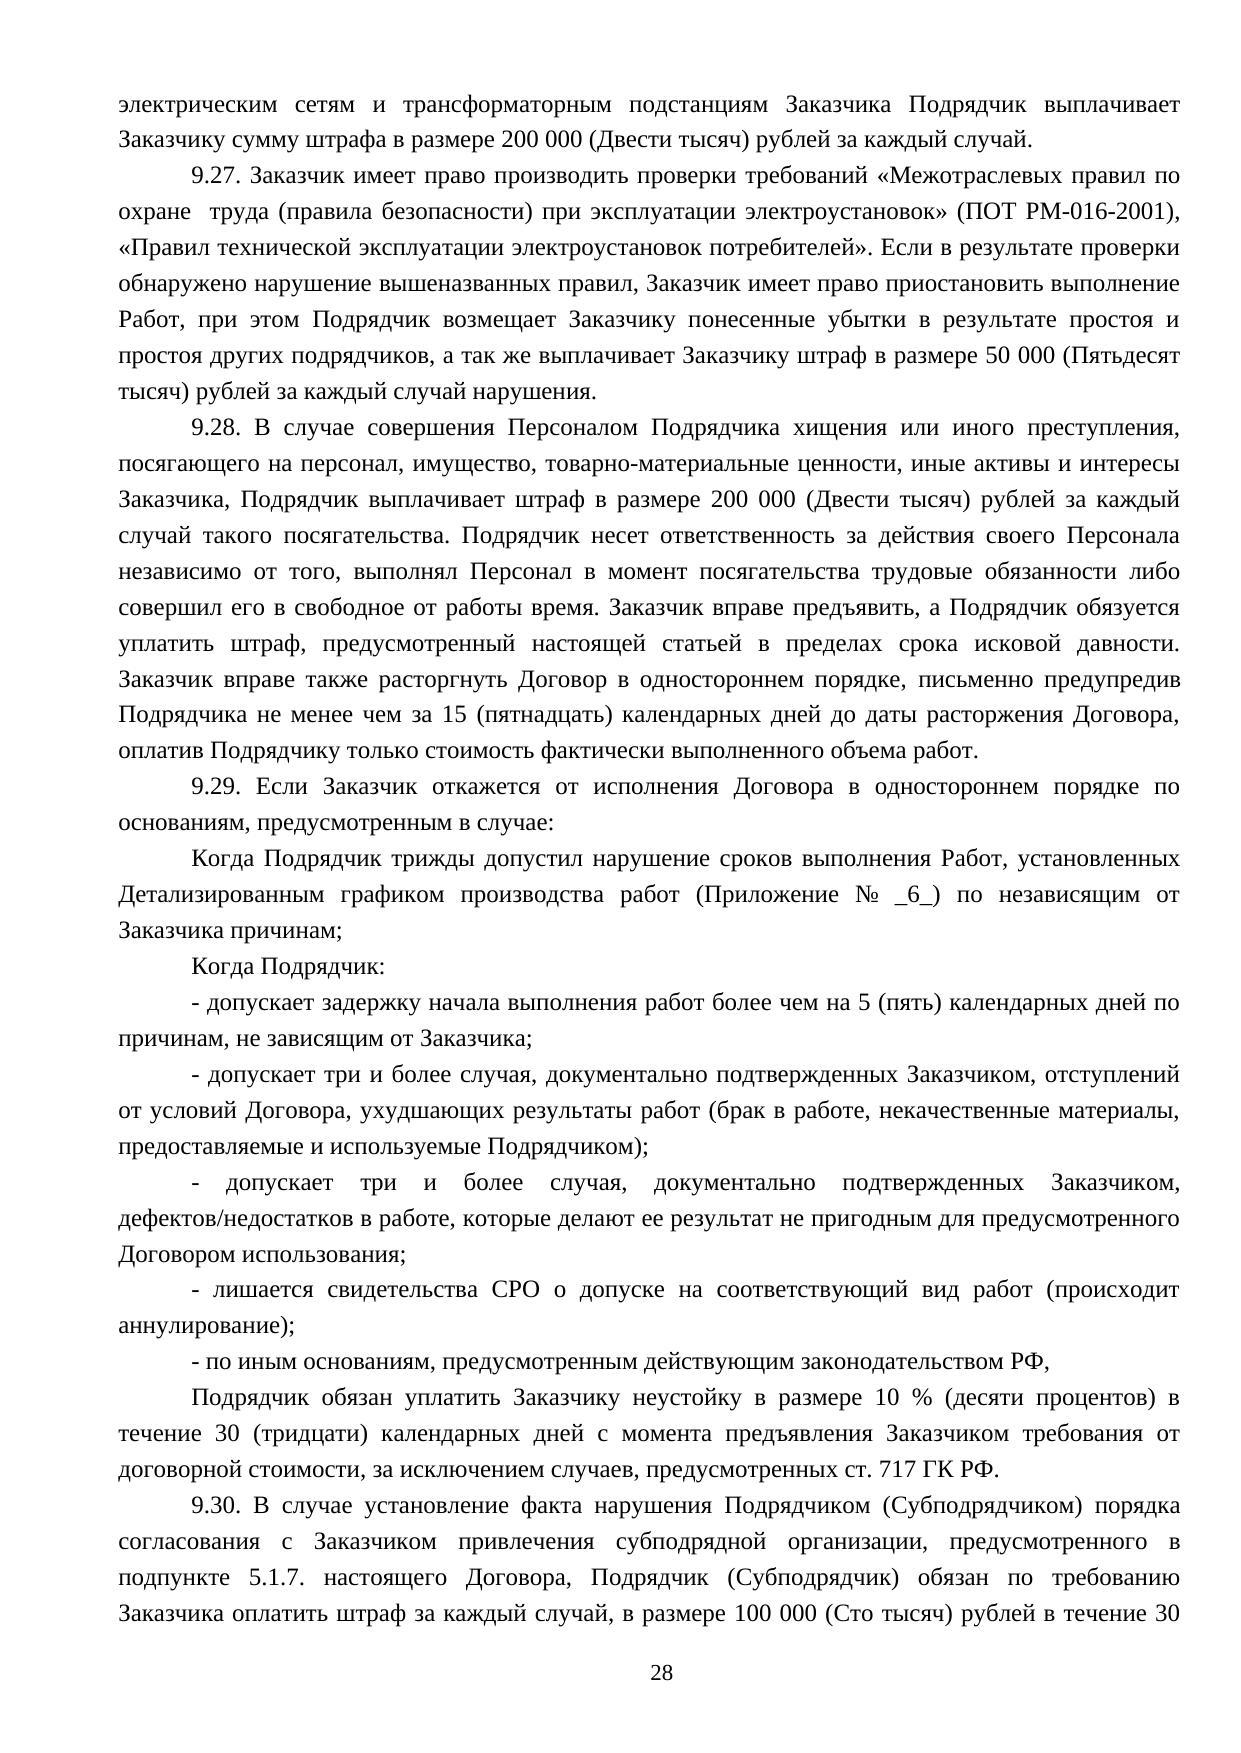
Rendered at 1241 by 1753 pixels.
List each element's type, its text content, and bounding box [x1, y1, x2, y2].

text 9.29. Если Заказчик откажется от исполнения Договора в одностороннем порядке по основаниям, предусмотренным в случае: [118, 771, 1181, 836]
text Когда Подрядчик трижды допустил нарушение сроков выполнения Работ, установленных Детализированным графиком производства работ (Приложение № _6_) по независящим от Заказчика причинам; [118, 843, 1181, 944]
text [118, 89, 1181, 153]
text Когда Подрядчик: [118, 951, 1181, 980]
text 9.28. В случае совершения Персоналом Подрядчика хищения или иного преступления, посягающего на персонал, имущество, товарно-материальные ценности, иные активы и интересы Заказчика, Подрядчик выплачивает штраф в размере 200 000 (Двести тысяч) рублей за каждый случай такого посягательства. Подрядчик несет ответственность за действия своего Персонала независимо от того, выполнял Персонал в момент посягательства трудовые обязанности либо совершил его в свободное от работы время. Заказчик вправе предъявить, а Подрядчик обязуется уплатить штраф, предусмотренный настоящей статьей в пределах срока исковой давности. Заказчик вправе также расторгнуть Договор в одностороннем порядке, письменно предупредив Подрядчика не менее чем за 15 (пятнадцать) календарных дней до даты расторжения Договора, оплатив Подрядчику только стоимость фактически выполненного объема работ. [118, 412, 1181, 764]
text - лишается свидетельства СРО о допуске на соответствующий вид работ (происходит аннулирование); [118, 1274, 1181, 1339]
text - допускает задержку начала выполнения работ более чем на 5 (пять) календарных дней по причинам, не зависящим от Заказчика; [118, 987, 1181, 1052]
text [118, 1490, 1181, 1627]
text Подрядчик обязан уплатить Заказчику неустойку в размере 10 % (десяти процентов) в течение 30 (тридцати) календарных дней с момента предъявления Заказчиком требования от договорной стоимости, за исключением случаев, предусмотренных ст. 717 ГК РФ. [118, 1382, 1181, 1483]
text - допускает три и более случая, документально подтвержденных Заказчиком, отступлений от условий Договора, ухудшающих результаты работ (брак в работе, некачественные материалы, предоставляемые и используемые Подрядчиком); [118, 1059, 1181, 1159]
text - допускает три и более случая, документально подтвержденных Заказчиком, дефектов/недостатков в работе, которые делают ее результат не пригодным для предусмотренного Договором использования; [118, 1167, 1181, 1267]
text 9.27. Заказчик имеет право производить проверки требований «Межотраслевых правил по охране труда (правила безопасности) при эксплуатации электроустановок» (ПОТ РМ-016-2001), «Правил технической эксплуатации электроустановок потребителей». Если в результате проверки обнаружено нарушение вышеназванных правил, Заказчик имеет право приостановить выполнение Работ, при этом Подрядчик возмещает Заказчику понесенные убытки в результате простоя и простоя других подрядчиков, а так же выплачивает Заказчику штраф в размере 50 000 (Пятьдесят тысяч) рублей за каждый случай нарушения. [118, 161, 1181, 405]
text - по иным основаниям, предусмотренным действующим законодательством РФ, [118, 1346, 1181, 1375]
